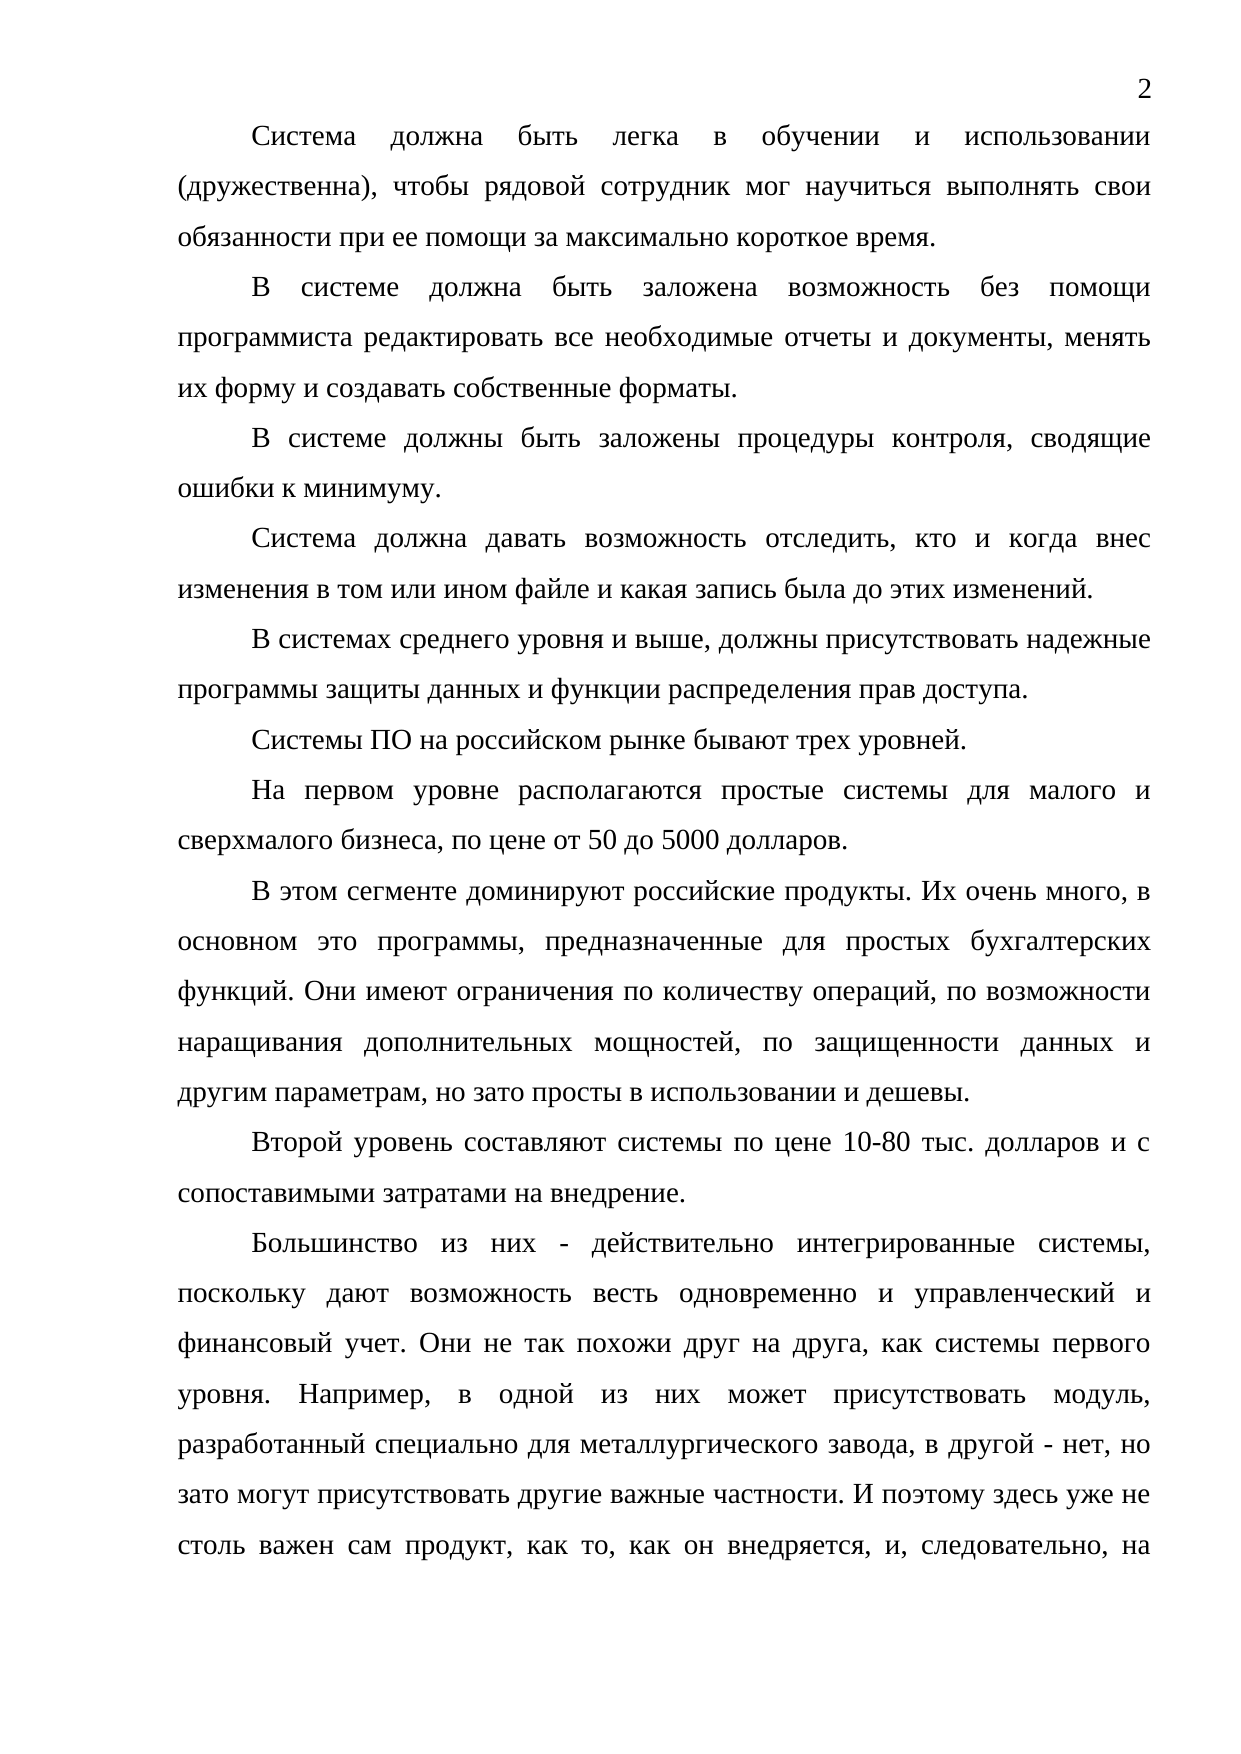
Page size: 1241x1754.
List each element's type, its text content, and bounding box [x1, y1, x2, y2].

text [177, 1225, 1152, 1560]
text Системы ПО на российском рынке бывают трех уровней. [177, 722, 1152, 755]
text В системе должна быть заложена возможность без помощи программиста редактировать все необходимые отчеты и документы, менять их форму и создавать собственные форматы. [177, 269, 1152, 403]
text Система должна давать возможность отследить, кто и когда внес изменения в том или ином файле и какая запись была до этих изменений. [177, 521, 1152, 604]
text Система должна быть легка в обучении и использовании (дружественна), чтобы рядовой сотрудник мог научиться выполнять свои обязанности при ее помощи за максимально короткое время. [177, 118, 1152, 252]
text В системе должны быть заложены процедуры контроля, сводящие ошибки к минимуму. [177, 420, 1152, 504]
text На первом уровне располагаются простые системы для малого и сверхмалого бизнеса, по цене от 50 до 5000 долларов. [177, 772, 1152, 856]
text В этом сегменте доминируют российские продукты. Их очень много, в основном это программы, предназначенные для простых бухгалтерских функций. Они имеют ограничения по количеству операций, по возможности наращивания дополнительных мощностей, по защищенности данных и другим параметрам, но зато просты в использовании и дешевы. [177, 873, 1152, 1108]
text В системах среднего уровня и выше, должны присутствовать надежные программы защиты данных и функции распределения прав доступа. [177, 621, 1152, 705]
text Второй уровень составляют системы по цене 10-80 тыс. долларов и с сопоставимыми затратами на внедрение. [177, 1124, 1152, 1208]
